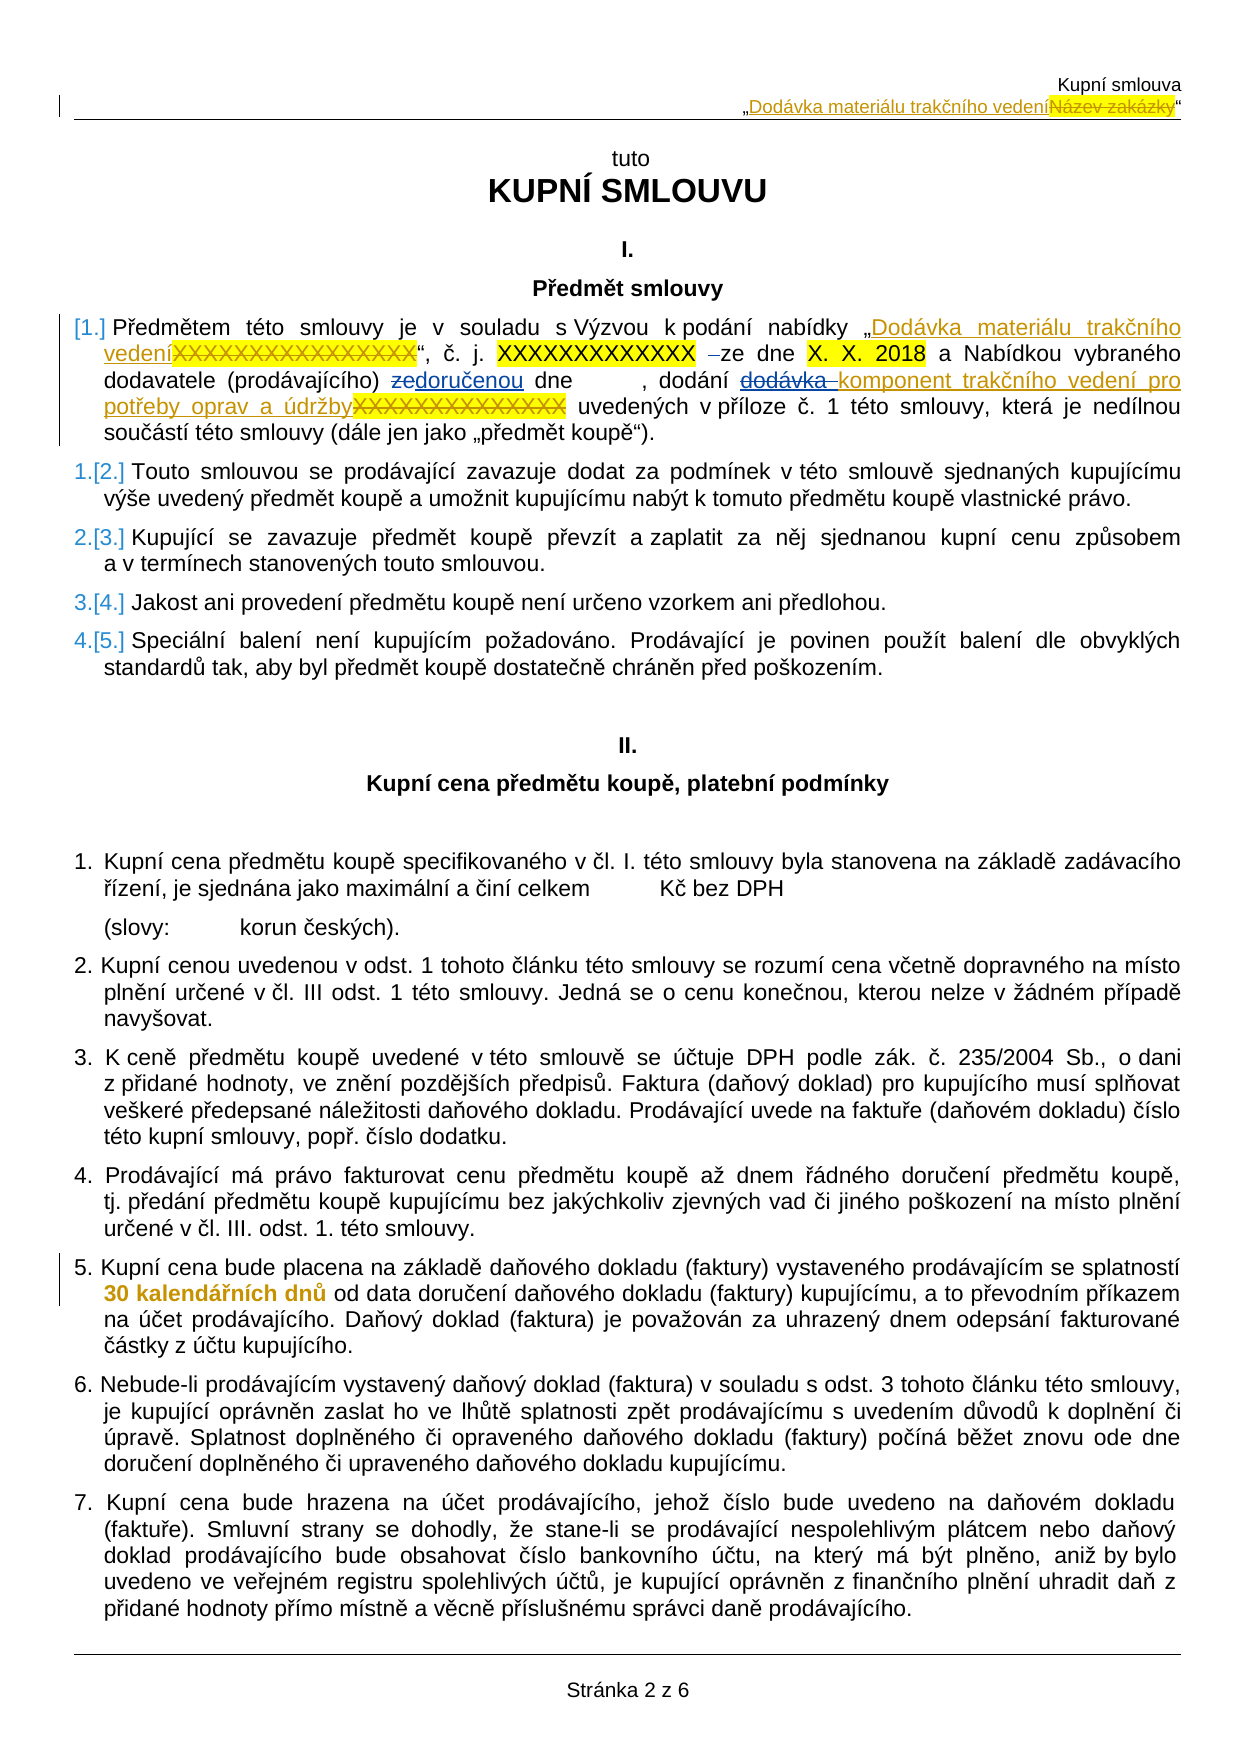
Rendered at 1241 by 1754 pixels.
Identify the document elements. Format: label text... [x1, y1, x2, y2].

text Kupní cena předmětu koupě, platební podmínky [74, 770, 1181, 797]
list Jakost ani provedení předmětu koupě není určeno vzorkem ani předlohou. [74, 589, 1181, 615]
text 6. Nebude-li prodávajícím vystavený daňový doklad (faktura) v souladu s odst. 3 tohoto článku této smlouvy, je kupující oprávněn zaslat ho ve lhůtě splatnosti zpět prodávajícímu s uvedením důvodů k doplnění či úpravě. Splatnost doplněného či opraveného daňového dokladu (faktury) počíná běžet znovu ode dne doručení doplněného či upraveného daňového dokladu kupujícímu. [74, 1371, 1181, 1477]
text I. [74, 236, 1181, 263]
text Předmět smlouvy [74, 275, 1181, 301]
list Speciální balení není kupujícím požadováno. Prodávající je povinen použít balení dle obvyklých standardů tak, aby byl předmět koupě dostatečně chráněn před poškozením. [74, 627, 1181, 680]
text 2. Kupní cenou uvedenou v odst. 1 tohoto článku této smlouvy se rozumí cena včetně dopravného na místo plnění určené v čl. III odst. 1 této smlouvy. Jedná se o cenu konečnou, kterou nelze v žádném případě navyšovat. [74, 952, 1181, 1031]
text tuto [74, 145, 1181, 171]
list Kupní cena předmětu koupě specifikovaného v čl. I. této smlouvy byla stanovena na základě zadávacího řízení, je sjednána jako maximální a činí celkem Kč bez DPH [74, 848, 1181, 901]
text 7. Kupní cena bude hrazena na účet prodávajícího, jehož číslo bude uvedeno na daňovém dokladu (faktuře). Smluvní strany se dohodly, že stane-li se prodávající nespolehlivým plátcem nebo daňový doklad prodávajícího bude obsahovat číslo bankovního účtu, na který má být plněno, aniž by bylo uvedeno ve veřejném registru spolehlivých účtů, je kupující oprávněn z finančního plnění uhradit daň z přidané hodnoty přímo místně a věcně příslušnému správci daně prodávajícího. [74, 1489, 1176, 1621]
list Předmětem této smlouvy je v souladu s Výzvou k podání nabídky „“, č. j. XXXXXXXXXXXXX ze dne X. X. 2018 a Nabídkou vybraného dodavatele (prodávajícího) dne , dodání uvedených v příloze č. 1 této smlouvy, která je nedílnou součástí této smlouvy (dále jen jako „předmět koupě“). [74, 314, 1181, 446]
text 5. Kupní cena bude placena na základě daňového dokladu (faktury) vystaveného prodávajícím se splatností 30 kalendářních dnů od data doručení daňového dokladu (faktury) kupujícímu, a to převodním příkazem na účet prodávajícího. Daňový doklad (faktura) je považován za uhrazený dnem odepsání fakturované částky z účtu kupujícího. [74, 1253, 1181, 1359]
list Touto smlouvou se prodávající zavazuje dodat za podmínek v této smlouvě sjednaných kupujícímu výše uvedený předmět koupě a umožnit kupujícímu nabýt k tomuto předmětu koupě vlastnické právo. [74, 458, 1181, 511]
list Kupující se zavazuje předmět koupě převzít a zaplatit za něj sjednanou kupní cenu způsobem a v termínech stanovených touto smlouvou. [74, 523, 1181, 576]
text KUPNÍ SMLOUVU [74, 171, 1181, 210]
text II. [74, 732, 1181, 758]
text 3. K ceně předmětu koupě uvedené v této smlouvě se účtuje DPH podle zák. č. 235/2004 Sb., o dani z přidané hodnoty, ve znění pozdějších předpisů. Faktura (daňový doklad) pro kupujícího musí splňovat veškeré předepsané náležitosti daňového dokladu. Prodávající uvede na faktuře (daňovém dokladu) číslo této kupní smlouvy, popř. číslo dodatku. [74, 1044, 1181, 1149]
text (slovy: korun českých). [74, 913, 1181, 940]
text 4. Prodávající má právo fakturovat cenu předmětu koupě až dnem řádného doručení předmětu koupě, tj. předání předmětu koupě kupujícímu bez jakýchkoliv zjevných vad či jiného poškození na místo plnění určené v čl. III. odst. 1. této smlouvy. [74, 1162, 1181, 1241]
